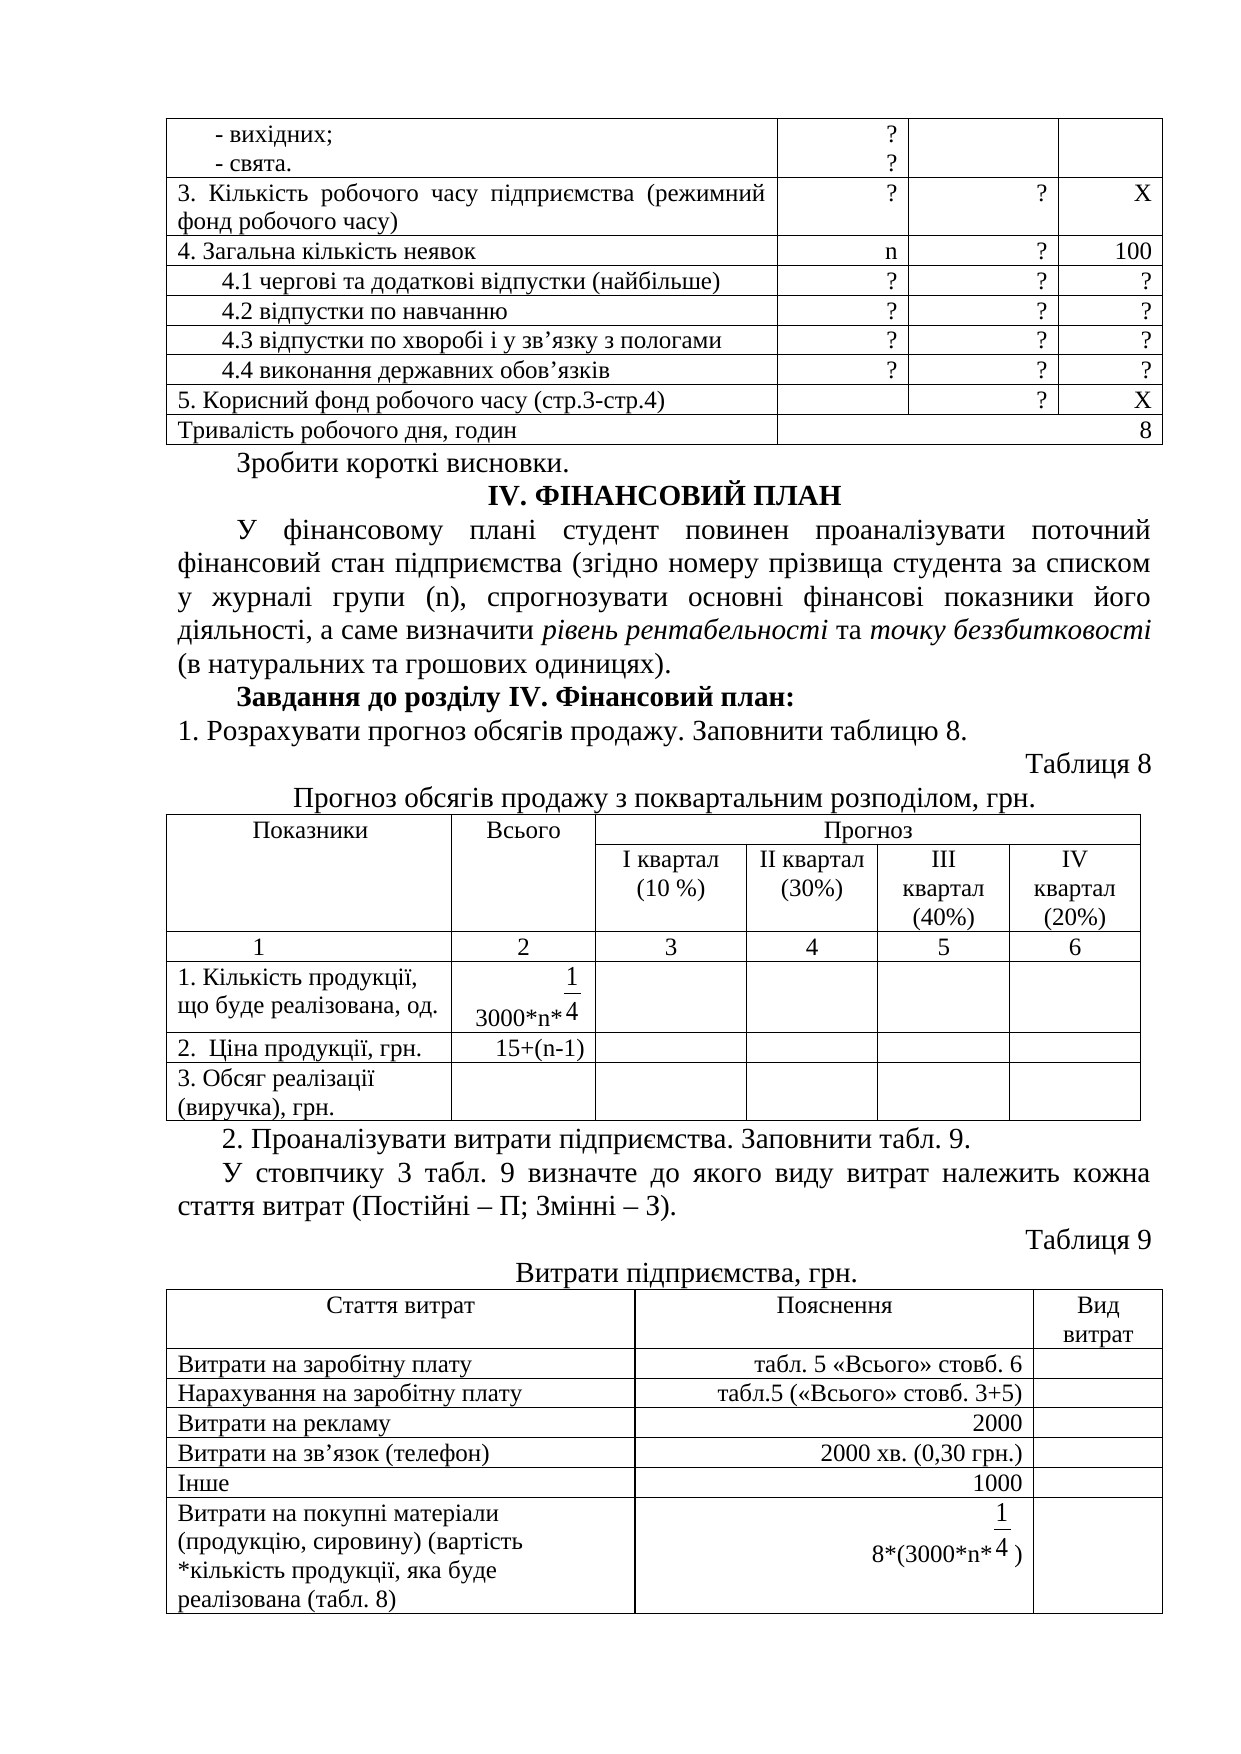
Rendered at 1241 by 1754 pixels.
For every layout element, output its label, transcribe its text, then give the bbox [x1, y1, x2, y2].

table_header Вид витрат [1034, 1290, 1162, 1348]
table_cell ? [909, 178, 1058, 235]
text Таблиця 8 [177, 747, 1152, 780]
table_cell ? [909, 326, 1058, 354]
text Завдання до розділу IV. Фінансовий план: [177, 679, 1152, 713]
table_cell [747, 962, 877, 1032]
table_header Показники [167, 815, 451, 931]
table_cell 100 [1059, 236, 1162, 265]
table_cell ? [1059, 326, 1162, 354]
list У стовпчику 3 табл. 9 визначте до якого виду витрат належить кожна стаття витрат (Постійні – П; Змінні – З). [177, 1155, 1152, 1222]
table_cell 15+(n-1) [452, 1033, 595, 1062]
table_header Пояснення [636, 1290, 1033, 1348]
table_cell Ціна продукції, грн. [167, 1033, 451, 1062]
table_cell 1 [167, 932, 451, 961]
table_cell [878, 1063, 1009, 1120]
table_cell [596, 1033, 746, 1062]
table_cell 2000 хв. (0,30 грн.) [636, 1438, 1033, 1467]
table_cell ? [778, 296, 908, 324]
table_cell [167, 119, 777, 177]
table_cell ? [778, 326, 908, 354]
list Таблиця 9 [177, 1222, 1152, 1256]
table_cell Витрати на рекламу [167, 1408, 634, 1437]
table_cell [1034, 1498, 1162, 1613]
text Зробити короткі висновки. [177, 445, 1152, 478]
table_cell ? [909, 266, 1058, 295]
table_cell ? [909, 296, 1058, 324]
table_cell Інше [167, 1468, 634, 1497]
table_cell ? [909, 355, 1058, 384]
table_cell [452, 1063, 595, 1120]
table_cell [878, 962, 1009, 1032]
table_cell 3 [596, 932, 746, 961]
table_cell 1000 [636, 1468, 1033, 1497]
table_cell [778, 385, 908, 414]
table_cell [878, 1033, 1009, 1062]
table_cell ? [778, 178, 908, 235]
table_cell [1010, 1033, 1140, 1062]
table_cell Х [1059, 385, 1162, 414]
table_cell І квартал (10 %) [596, 845, 746, 931]
table_cell Нарахування на заробітну плату [167, 1379, 634, 1407]
list Розрахувати прогноз обсягів продажу. Заповнити таблицю 8. [177, 713, 1152, 747]
table_cell 2000 [636, 1408, 1033, 1437]
table_cell 4.2 відпустки по навчанню [167, 296, 777, 324]
table_cell n [778, 236, 908, 265]
table_cell [1034, 1349, 1162, 1377]
table_cell 5. Корисний фонд робочого часу (стр.3-стр.4) [167, 385, 777, 414]
table_cell ? ? ? [778, 119, 908, 177]
table_cell 4.3 відпустки по хворобі і у зв’язку з пологами [167, 326, 777, 354]
table_cell ІІІ квартал (40%) [878, 845, 1009, 931]
table_cell [747, 1063, 877, 1120]
text IV. Фінансовий план [177, 478, 1152, 512]
table_cell ? [909, 385, 1058, 414]
table_cell [1010, 1063, 1140, 1120]
table_cell 3. Кількість робочого часу підприємства (режимний фонд робочого часу) [167, 178, 777, 235]
table_cell 5 [878, 932, 1009, 961]
list Витрати підприємства, грн. [177, 1256, 1152, 1289]
table_cell Витрати на зв’язок (телефон) [167, 1438, 634, 1467]
table_header Всього [452, 815, 595, 931]
text У фінансовому плані студент повинен проаналізувати поточний фінансовий стан підприємства (згідно номеру прізвища студента за списком у журналі групи (n), спрогнозувати основні фінансові показники його діяльності, а саме визначити рівень рентабельності та точку беззбитковості (в натуральних та грошових одиницях). [177, 512, 1152, 679]
table_cell 6 [1010, 932, 1140, 961]
table_cell 3000*n* [452, 962, 595, 1032]
table_cell Х [909, 119, 1058, 177]
table_cell [1010, 962, 1140, 1032]
table_cell 8*(3000*n*) [636, 1498, 1033, 1613]
table_cell [1034, 1408, 1162, 1437]
table_cell [747, 1033, 877, 1062]
table_cell 4.1 чергові та додаткові відпустки (найбільше) [167, 266, 777, 295]
table_cell IV квартал (20%) [1010, 845, 1140, 931]
table_cell [596, 1063, 746, 1120]
table_cell [1034, 1438, 1162, 1467]
table_cell [1034, 1468, 1162, 1497]
table_cell Х [1059, 119, 1162, 177]
table_cell Витрати на покупні матеріали (продукцію, сировину) (вартість *кількість продукції, яка буде реалізована (табл. 8) [167, 1498, 634, 1613]
table_cell ? [909, 236, 1058, 265]
table_cell 4 [747, 932, 877, 961]
table_cell Тривалість робочого дня, годин [167, 415, 777, 444]
table_cell ? [1059, 355, 1162, 384]
table_cell [1034, 1379, 1162, 1407]
table_cell ІІ квартал (30%) [747, 845, 877, 931]
table_cell ? [778, 266, 908, 295]
table_cell ? [1059, 296, 1162, 324]
list Проаналізувати витрати підприємства. Заповнити табл. 9. [177, 1121, 1152, 1155]
table_cell Обсяг реалізації (виручка), грн. [167, 1063, 451, 1120]
table_cell ? [778, 355, 908, 384]
table_cell 4.4 виконання державних обов’язків [167, 355, 777, 384]
table_cell Кількість продукції, що буде реалізована, од. [167, 962, 451, 1032]
table_cell Х [1059, 178, 1162, 235]
table_cell 8 [778, 415, 1162, 444]
table_cell Витрати на заробітну плату [167, 1349, 634, 1377]
table_header Стаття витрат [167, 1290, 634, 1348]
table_cell табл.5 («Всього» стовб. 3+5) [636, 1379, 1033, 1407]
table_cell ? [1059, 266, 1162, 295]
table_cell табл. 5 «Всього» стовб. 6 [636, 1349, 1033, 1377]
table_cell 4. Загальна кількість неявок [167, 236, 777, 265]
table_cell 2 [452, 932, 595, 961]
table_cell [596, 962, 746, 1032]
table_header Прогноз [596, 815, 1140, 843]
text Прогноз обсягів продажу з поквартальним розподілом, грн. [177, 780, 1152, 814]
